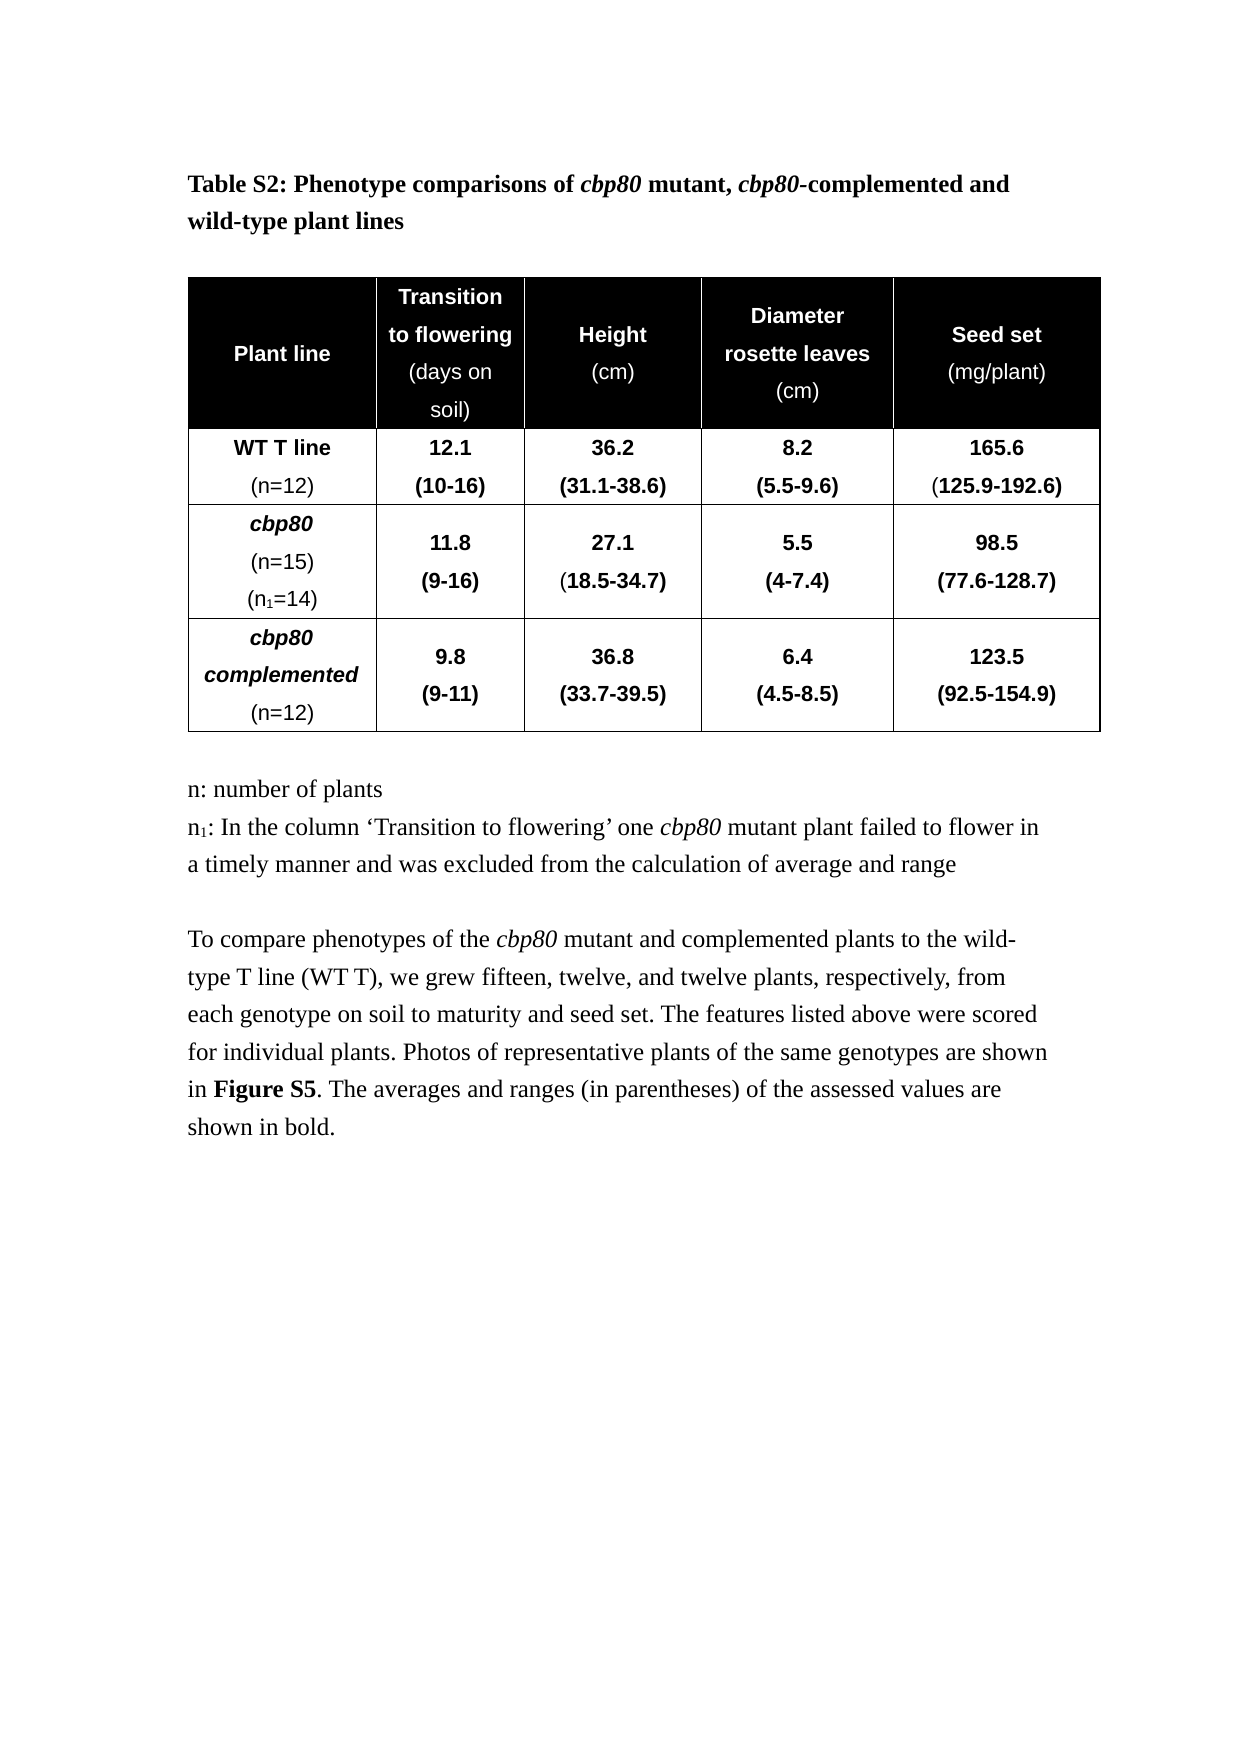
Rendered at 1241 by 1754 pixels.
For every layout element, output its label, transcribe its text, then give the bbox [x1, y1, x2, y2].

table_cell 5.5 (4-7.4) [702, 505, 893, 618]
table_cell 11.8 (9-16) [377, 505, 524, 618]
table_cell 36.8 (33.7-39.5) [525, 619, 701, 731]
text Table S2: Phenotype comparisons of cbp80 mutant, cbp80-complemented and wild-type plant lines [187, 164, 1053, 239]
table_cell 9.8 (9-11) [377, 619, 524, 731]
table_cell 36.2 (31.1-38.6) [525, 429, 701, 504]
table_cell cbp80 complemented (n=12) [189, 619, 376, 731]
text n: number of plants [187, 770, 1053, 807]
table_header Diameter rosette leaves (cm) [702, 278, 893, 428]
table_cell 12.1 (10-16) [377, 429, 524, 504]
table_header Height (cm) [525, 278, 701, 428]
table_cell 165.6 (125.9-192.6) [894, 429, 1099, 504]
text To compare phenotypes of the cbp80 mutant and complemented plants to the wild-type T line (WT T), we grew fifteen, twelve, and twelve plants, respectively, from each genotype on soil to maturity and seed set. The features listed above were scored for individual plants. Photos of representative plants of the same genotypes are shown in Figure S5. The averages and ranges (in parentheses) of the assessed values are shown in bold. [187, 920, 1053, 1145]
table_header Seed set (mg/plant) [894, 278, 1099, 428]
table_cell 8.2 (5.5-9.6) [702, 429, 893, 504]
text n1: In the column ‘Transition to flowering’ one cbp80 mutant plant failed to flower in a timely manner and was excluded from the calculation of average and range [187, 807, 1053, 882]
table_cell 123.5 (92.5-154.9) [894, 619, 1099, 731]
table_cell 98.5 (77.6-128.7) [894, 505, 1099, 618]
table_cell 6.4 (4.5-8.5) [702, 619, 893, 731]
table_cell WT T line (n=12) [189, 429, 376, 504]
table_header Transition to flowering (days on soil) [377, 278, 524, 428]
table_cell 27.1 (18.5-34.7) [525, 505, 701, 618]
table_cell cbp80 (n=15) (n1=14) [189, 505, 376, 618]
table_header Plant line [189, 278, 376, 428]
